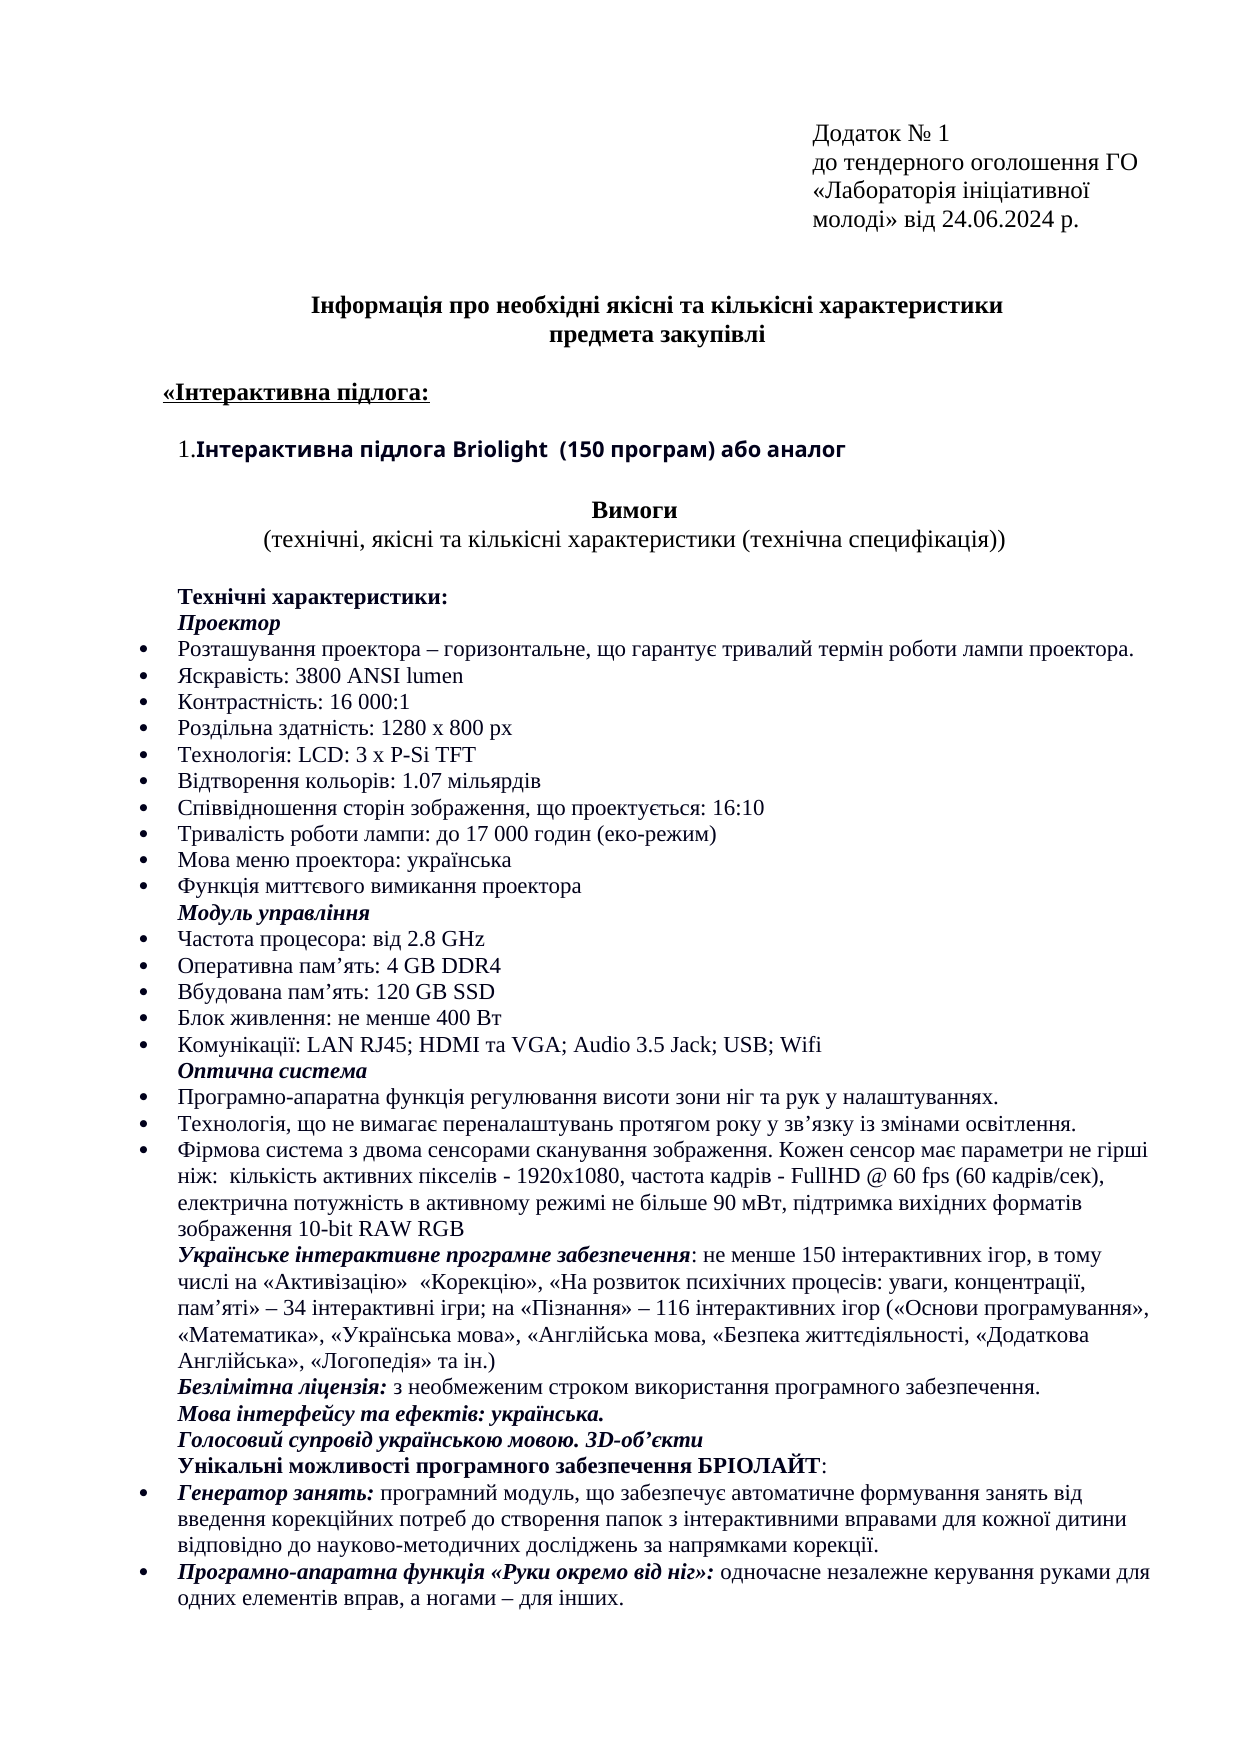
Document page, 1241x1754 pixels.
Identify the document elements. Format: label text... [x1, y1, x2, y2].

list Вбудована пам’ять: 120 GB SSD [140, 978, 1152, 1004]
list Розташування проектора – горизонтальне, що гарантує тривалий термін роботи лампи проектора. [140, 635, 1152, 662]
list Оперативна пам’ять: 4 GB DDR4 [140, 952, 1152, 978]
list Відтворення кольорів: 1.07 мільярдів [140, 767, 1152, 793]
text Проектор [177, 609, 1152, 635]
list Співвідношення сторін зображення, що проектується: 16:10 [140, 793, 1152, 820]
list Фірмова система з двома сенсорами сканування зображення. Кожен сенсор має параметри не гірші ніж: кількість активних пікселів - 1920х1080, частота кадрів - FullHD @ 60 fps (60 кадрів/сек), електрична потужність в активному режимі не більше 90 мВт, підтримка вихідних форматів зображення 10-bit RAW RGB [140, 1136, 1152, 1242]
text Оптична система [177, 1057, 1152, 1083]
list Тривалість роботи лампи: до 17 000 годин (еко-режим) [140, 820, 1152, 846]
list Комунікації: LAN RJ45; HDMI та VGA; Audio 3.5 Jack; USB; Wifi [140, 1031, 1152, 1057]
list Функція миттєвого вимикання проектора [140, 873, 1152, 899]
text 1.Інтерактивна підлога Briolight (150 програм) або аналог [177, 434, 1152, 464]
text Технічні характеристики: [177, 583, 1152, 609]
text предмета закупівлі [162, 319, 1152, 348]
text Українське інтерактивне програмне забезпечення: не менше 150 інтерактивних ігор, в тому числі на «Активізацію» «Корекцію», «На розвиток психічних процесів: уваги, концентрації, пам’яті» – 34 інтерактивні ігри; на «Пізнання» – 116 інтерактивних ігор («Основи програмування», «Математика», «Українська мова», «Англійська мова, «Безпека життєдіяльності, «Додаткова Англійська», «Логопедія» та ін.) Безлімітна ліцензія: з необмеженим строком використання програмного забезпечення. Мова інтерфейсу та ефектів: українська. Голосовий супровід українською мовою. 3D-об’єкти Унікальні можливості програмного забезпечення БРІОЛАЙТ: [177, 1242, 1152, 1479]
list Вимоги [117, 495, 1152, 524]
list Технологія, що не вимагає переналаштувань протягом року у зв’язку із змінами освітлення. [140, 1110, 1152, 1136]
list Генератор занять: програмний модуль, що забезпечує автоматичне формування занять від введення корекційних потреб до створення папок з інтерактивними вправами для кожної дитини відповідно до науково-методичних досліджень за напрямками корекції. [140, 1479, 1152, 1558]
list Роздільна здатність: 1280 x 800 px [140, 714, 1152, 741]
list Блок живлення: не менше 400 Вт [140, 1004, 1152, 1031]
list Програмно-апаратна функція «Руки окремо від ніг»: одночасне незалежне керування руками для одних елементів вправ, а ногами – для інших. [140, 1558, 1152, 1611]
text Модуль управління [177, 899, 1152, 925]
text «Лабораторія ініціативної молоді» від 24.06.2024 р. [812, 176, 1152, 233]
text до тендерного оголошення ГО [812, 147, 1152, 176]
list Контрастність: 16 000:1 [140, 688, 1152, 714]
list Яскравість: 3800 ANSI lumen [140, 662, 1152, 688]
text Додаток № 1 [738, 118, 1152, 147]
text Інформація про необхідні якісні та кількісні характеристики [162, 291, 1152, 319]
list (технічні, якісні та кількісні характеристики (технічна специфікація)) [117, 524, 1152, 553]
list Мова меню проектора: українська [140, 846, 1152, 873]
list Частота процесора: від 2.8 GHz [140, 925, 1152, 952]
list Програмно-апаратна функція регулювання висоти зони ніг та рук у налаштуваннях. [140, 1083, 1152, 1110]
text «Інтерактивна підлога: [162, 377, 1152, 406]
list Технологія: LCD: 3 х P-Si TFT [140, 741, 1152, 767]
